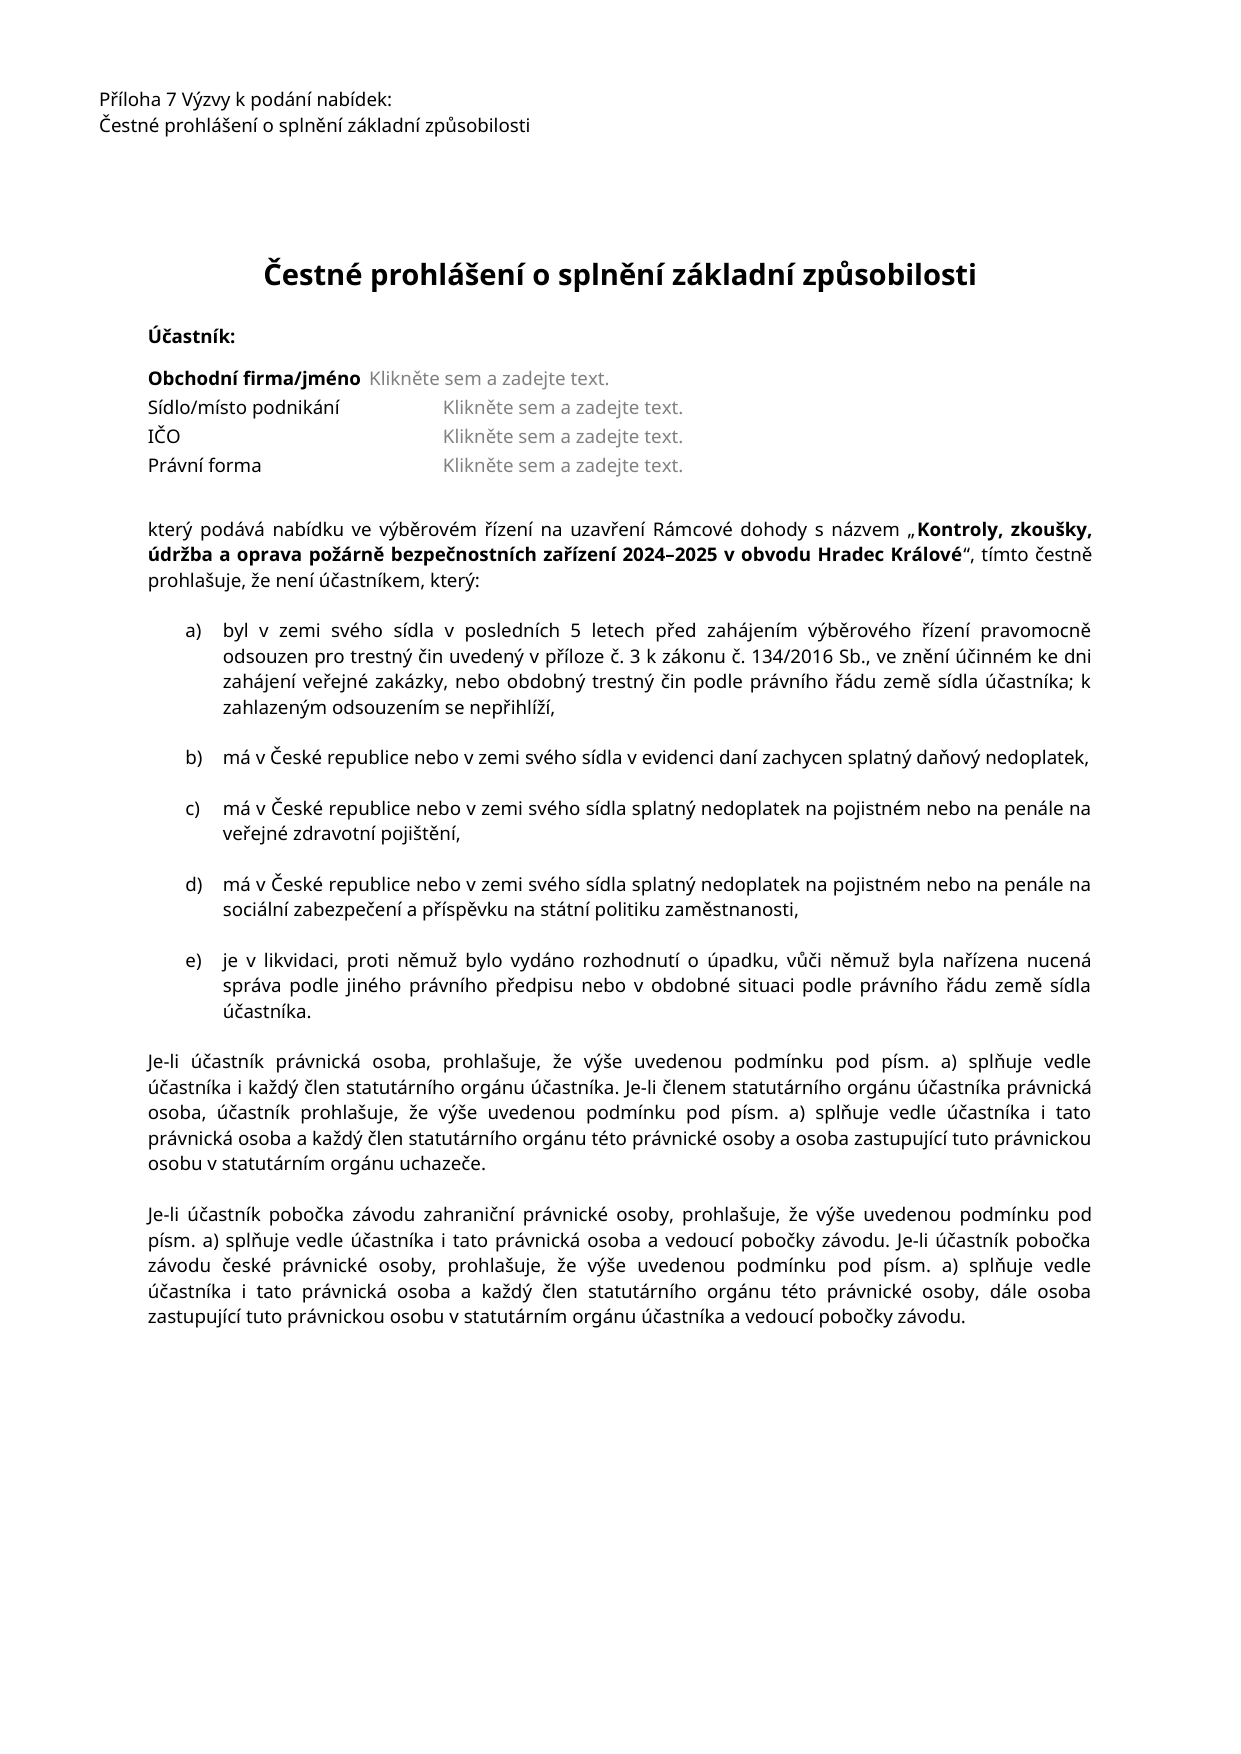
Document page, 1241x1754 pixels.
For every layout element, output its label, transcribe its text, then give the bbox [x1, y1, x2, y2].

text Sídlo/místo podnikání [148, 391, 1093, 420]
text Je-li účastník právnická osoba, prohlašuje, že výše uvedenou podmínku pod písm. a) splňuje vedle účastníka i každý člen statutárního orgánu účastníka. Je-li členem statutárního orgánu účastníka právnická osoba, účastník prohlašuje, že výše uvedenou podmínku pod písm. a) splňuje vedle účastníka i tato právnická osoba a každý člen statutárního orgánu této právnické osoby a osoba zastupující tuto právnickou osobu v statutárním orgánu uchazeče. [148, 1049, 1093, 1176]
text Je-li účastník pobočka závodu zahraniční právnické osoby, prohlašuje, že výše uvedenou podmínku pod písm. a) splňuje vedle účastníka i tato právnická osoba a vedoucí pobočky závodu. Je-li účastník pobočka závodu české právnické osoby, prohlašuje, že výše uvedenou podmínku pod písm. a) splňuje vedle účastníka i tato právnická osoba a každý člen statutárního orgánu této právnické osoby, dále osoba zastupující tuto právnickou osobu v statutárním orgánu účastníka a vedoucí pobočky závodu. [148, 1202, 1093, 1329]
list byl v zemi svého sídla v posledních 5 letech před zahájením výběrového řízení pravomocně odsouzen pro trestný čin uvedený v příloze č. 3 k zákonu č. 134/2016 Sb., ve znění účinném ke dni zahájení veřejné zakázky, nebo obdobný trestný čin podle právního řádu země sídla účastníka; k zahlazeným odsouzením se nepřihlíží, [185, 617, 1093, 719]
text IČO [148, 420, 1093, 449]
list má v České republice nebo v zemi svého sídla splatný nedoplatek na pojistném nebo na penále na sociální zabezpečení a příspěvku na státní politiku zaměstnanosti, [185, 871, 1093, 922]
text Účastník: [148, 318, 1093, 349]
title Čestné prohlášení o splnění základní způsobilosti [148, 254, 1093, 293]
text Právní forma [148, 449, 1093, 478]
list má v České republice nebo v zemi svého sídla v evidenci daní zachycen splatný daňový nedoplatek, [185, 744, 1093, 770]
text který podává nabídku ve výběrovém řízení na uzavření Rámcové dohody s názvem „Kontroly, zkoušky, údržba a oprava požárně bezpečnostních zařízení 2024–2025 v obvodu Hradec Králové“, tímto čestně prohlašuje, že není účastníkem, který: [148, 516, 1093, 592]
list má v České republice nebo v zemi svého sídla splatný nedoplatek na pojistném nebo na penále na veřejné zdravotní pojištění, [185, 795, 1093, 846]
text Obchodní firma/jméno [148, 362, 1093, 391]
list je v likvidaci, proti němuž bylo vydáno rozhodnutí o úpadku, vůči němuž byla nařízena nucená správa podle jiného právního předpisu nebo v obdobné situaci podle právního řádu země sídla účastníka. [185, 947, 1093, 1024]
